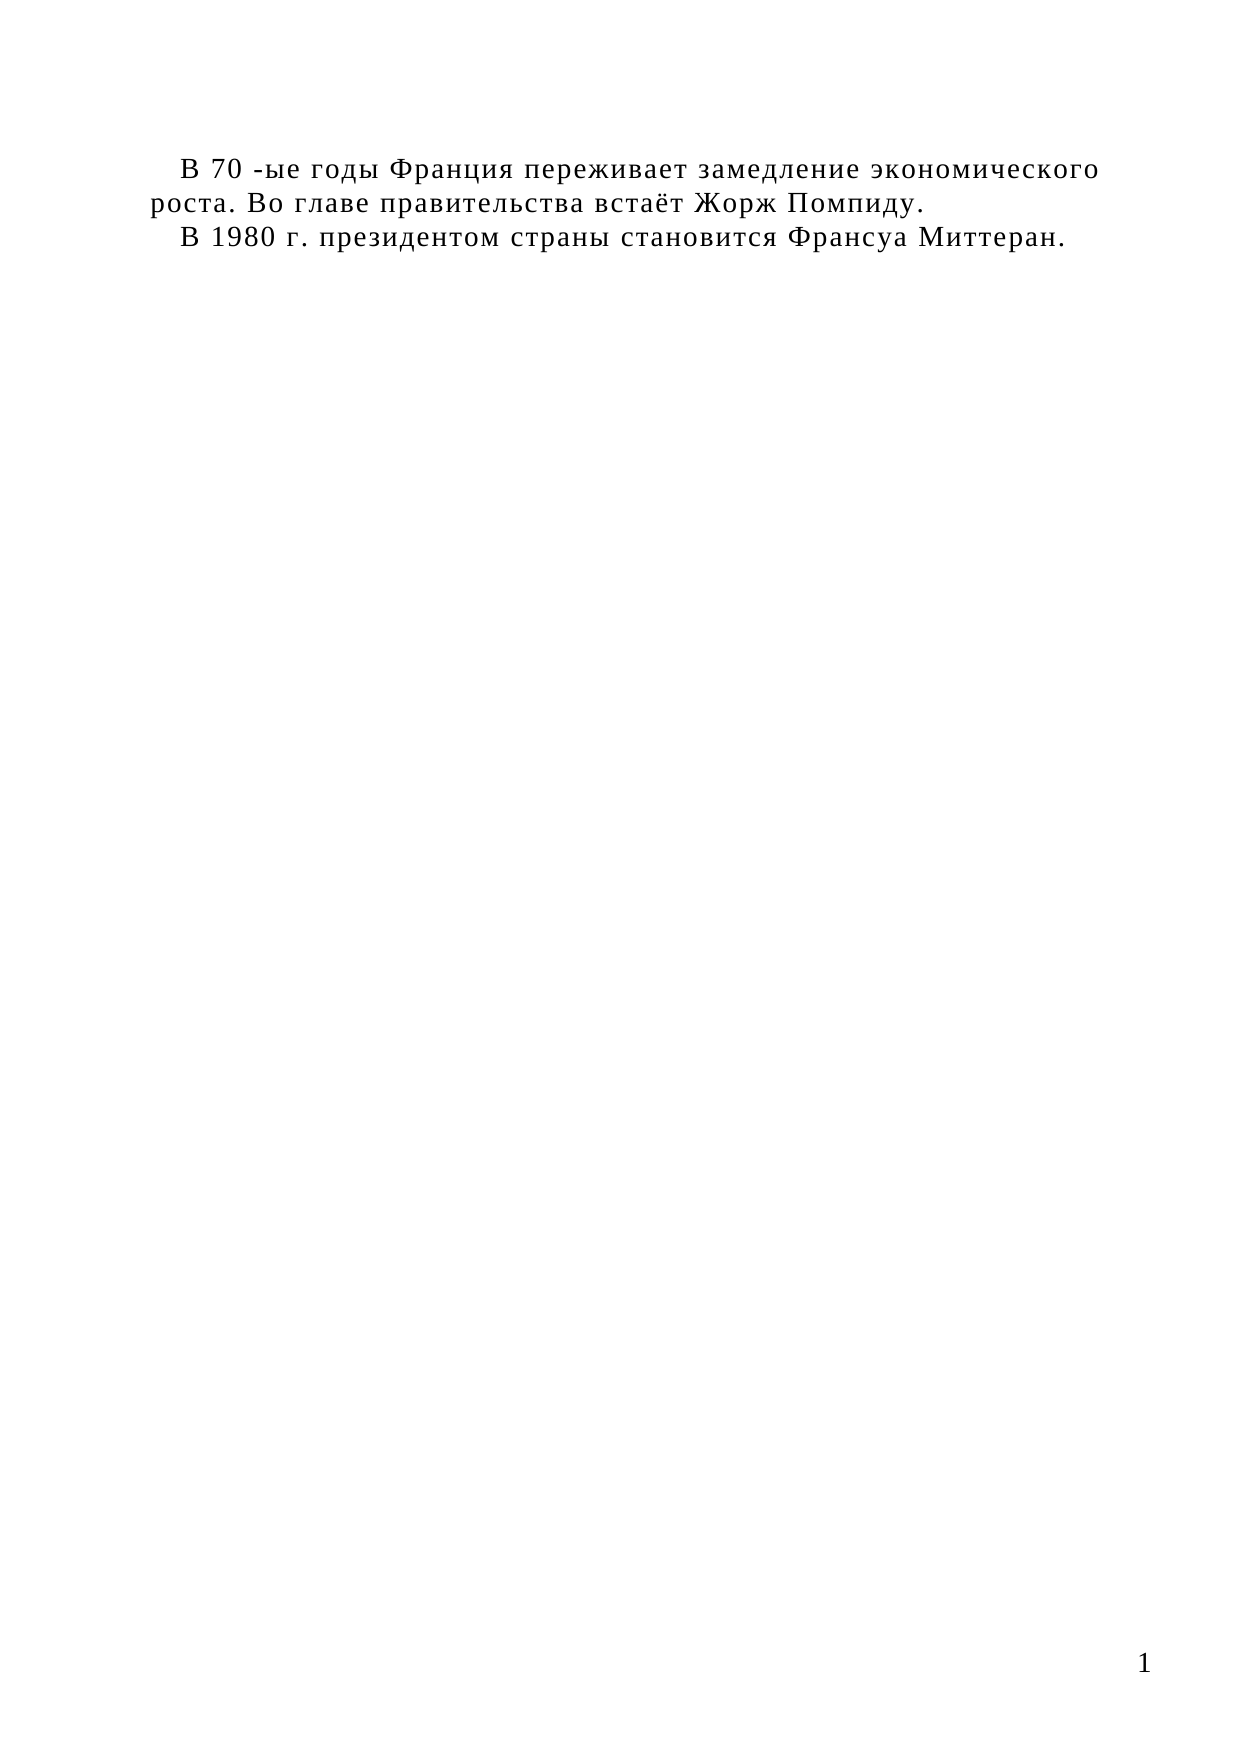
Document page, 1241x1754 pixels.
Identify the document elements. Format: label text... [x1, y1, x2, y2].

text В 70 -ые годы Франция переживает замедление экономического роста. Во главе правительства встаёт Жорж Помпиду. [150, 152, 1148, 219]
text В 1980 г. президентом страны становится Франсуа Миттеран. [150, 219, 1148, 252]
